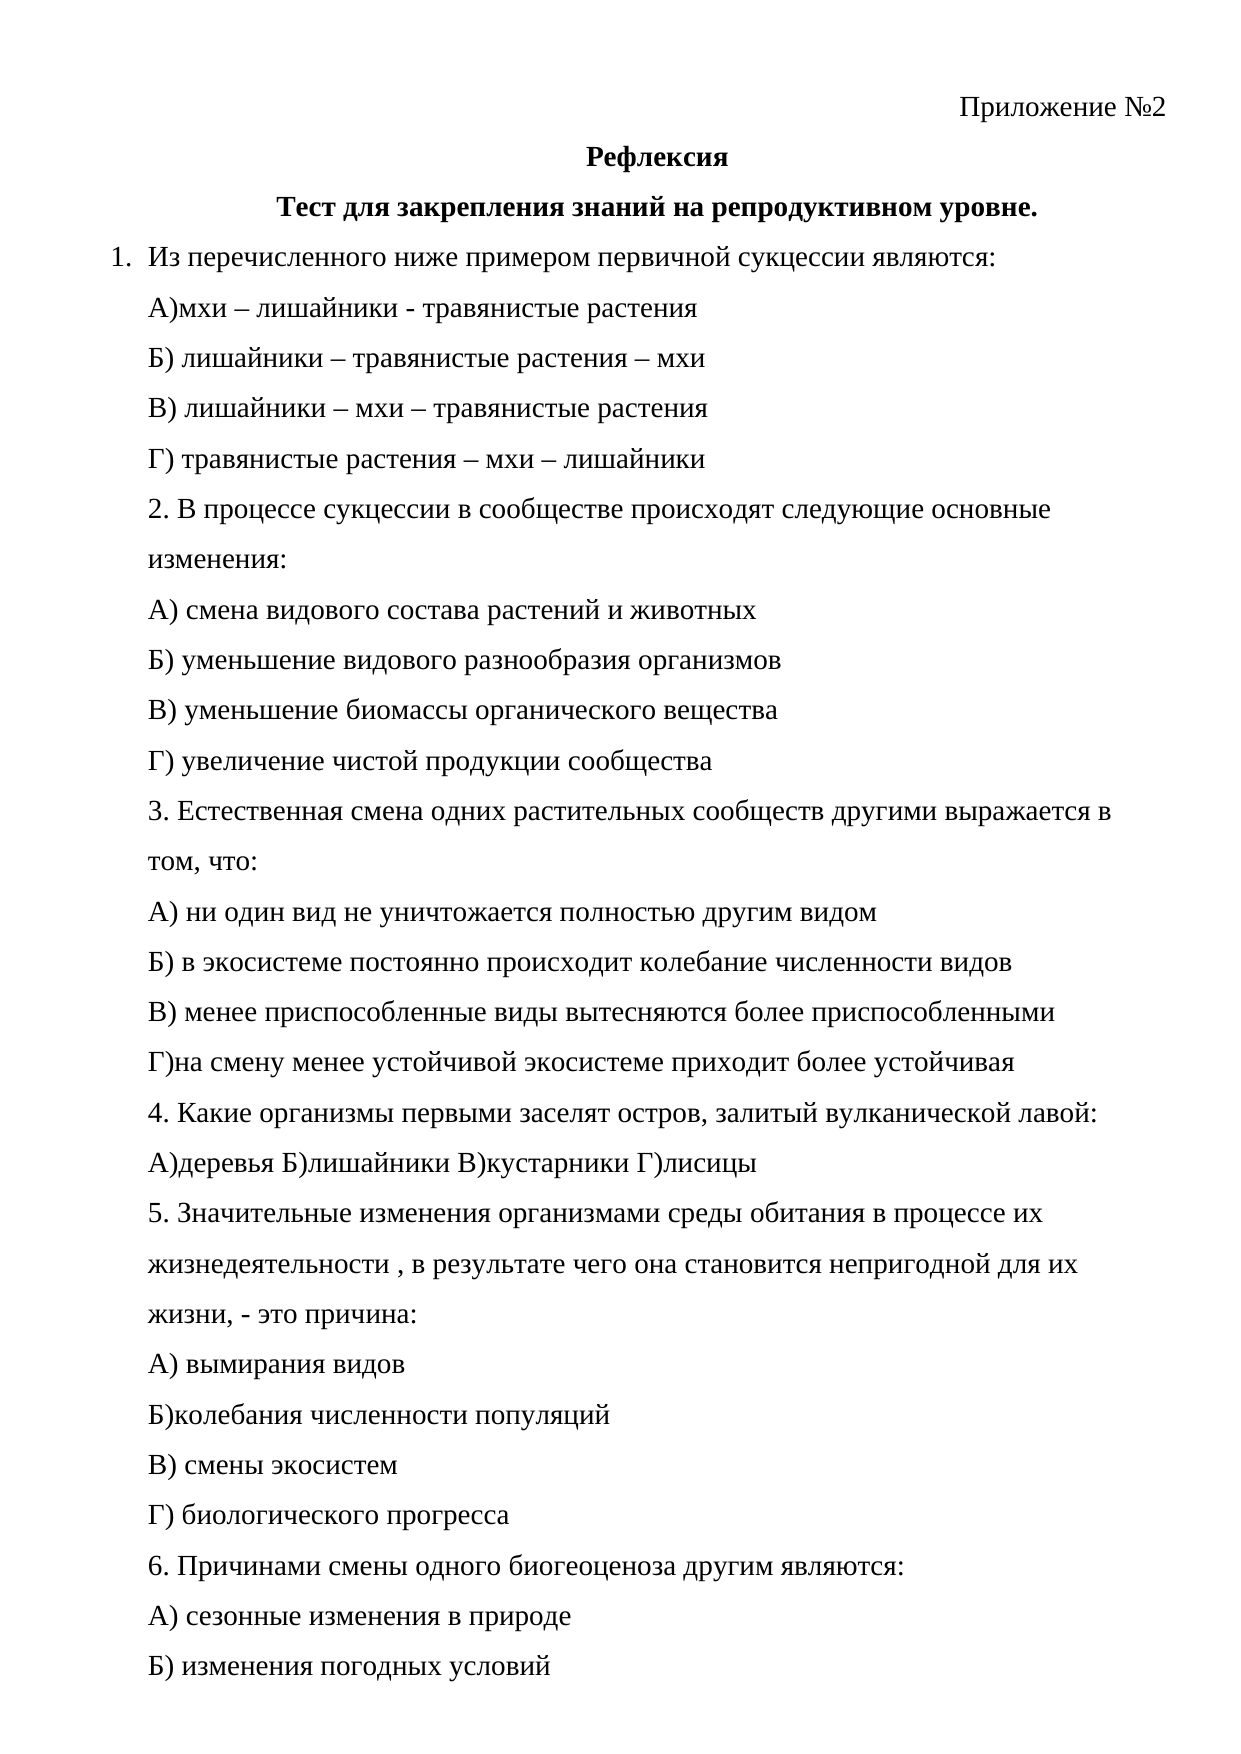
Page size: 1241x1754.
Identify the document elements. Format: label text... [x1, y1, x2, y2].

text Б) уменьшение видового разнообразия организмов [148, 642, 1166, 676]
text Приложение №2 [148, 89, 1166, 122]
text Г) биологического прогресса [148, 1497, 1166, 1531]
text Г)на смену менее устойчивой экосистеме приходит более устойчивая [148, 1044, 1166, 1078]
text Б) изменения погодных условий [148, 1648, 1166, 1682]
text 5. Значительные изменения организмами среды обитания в процессе их жизнедеятельности , в результате чего она становится непригодной для их жизни, - это причина: [148, 1196, 1166, 1330]
list Из перечисленного ниже примером первичной сукцессии являются: [110, 239, 1166, 273]
text 4. Какие организмы первыми заселят остров, залитый вулканической лавой: [148, 1095, 1166, 1128]
text А)деревья Б)лишайники В)кустарники Г)лисицы [148, 1145, 1166, 1179]
text А) вымирания видов [148, 1346, 1166, 1380]
text В) уменьшение биомассы органического вещества [148, 692, 1166, 726]
text 6. Причинами смены одного биогеоценоза другим являются: [148, 1548, 1166, 1581]
text Б) лишайники – травянистые растения – мхи [148, 340, 1166, 374]
text А) сезонные изменения в природе [148, 1598, 1166, 1632]
text Б) в экосистеме постоянно происходит колебание численности видов [148, 944, 1166, 977]
text В) лишайники – мхи – травянистые растения [148, 391, 1166, 424]
text А) смена видового состава растений и животных [148, 592, 1166, 625]
text А) ни один вид не уничтожается полностью другим видом [148, 894, 1166, 927]
text Б)колебания численности популяций [148, 1397, 1166, 1430]
text Г) увеличение чистой продукции сообщества [148, 743, 1166, 776]
text Тест для закрепления знаний на репродуктивном уровне. [148, 189, 1166, 223]
text А)мхи – лишайники - травянистые растения [148, 290, 1166, 323]
text Г) травянистые растения – мхи – лишайники [148, 441, 1166, 474]
text Рефлексия [148, 139, 1166, 172]
text В) менее приспособленные виды вытесняются более приспособленными [148, 994, 1166, 1028]
text В) смены экосистем [148, 1447, 1166, 1481]
text 2. В процессе сукцессии в сообществе происходят следующие основные изменения: [148, 491, 1166, 575]
text 3. Естественная смена одних растительных сообществ другими выражается в том, что: [148, 793, 1166, 877]
